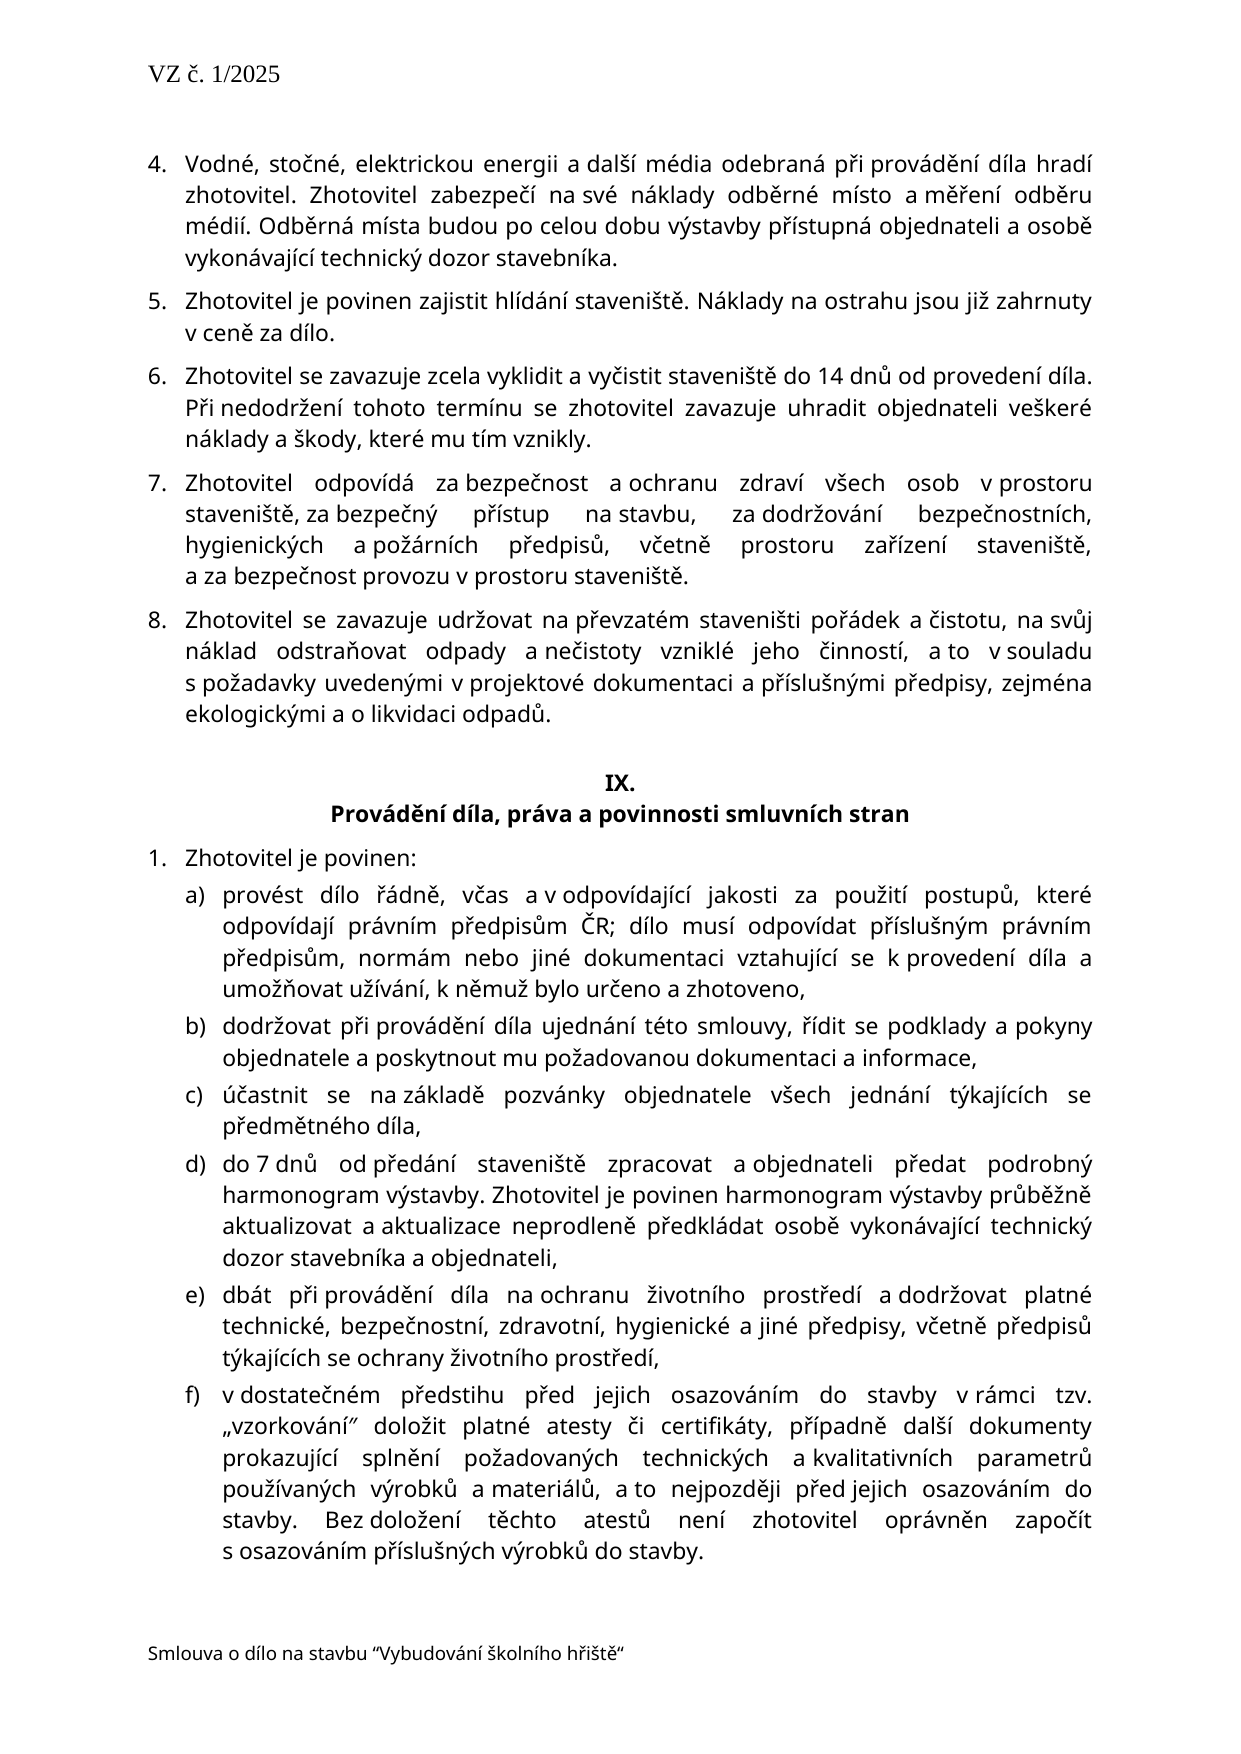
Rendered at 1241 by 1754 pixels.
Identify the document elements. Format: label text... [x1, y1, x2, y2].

list účastnit se na základě pozvánky objednatele všech jednání týkajících se předmětného díla, [185, 1079, 1092, 1141]
list Zhotovitel se zavazuje udržovat na převzatém staveništi pořádek a čistotu, na svůj náklad odstraňovat odpady a nečistoty vzniklé jeho činností, a to v souladu s požadavky uvedenými v projektové dokumentaci a příslušnými předpisy, zejména ekologickými a o likvidaci odpadů. [148, 604, 1092, 729]
list dbát při provádění díla na ochranu životního prostředí a dodržovat platné technické, bezpečnostní, zdravotní, hygienické a jiné předpisy, včetně předpisů týkajících se ochrany životního prostředí, [185, 1279, 1092, 1373]
list Zhotovitel se zavazuje zcela vyklidit a vyčistit staveniště do 14 dnů od provedení díla. Při nedodržení tohoto termínu se zhotovitel zavazuje uhradit objednateli veškeré náklady a škody, které mu tím vznikly. [148, 360, 1092, 454]
list Zhotovitel odpovídá za bezpečnost a ochranu zdraví všech osob v prostoru staveniště, za bezpečný přístup na stavbu, za dodržování bezpečnostních, hygienických a požárních předpisů, včetně prostoru zařízení staveniště, a za bezpečnost provozu v prostoru staveniště. [148, 466, 1092, 591]
list Vodné, stočné, elektrickou energii a další média odebraná při provádění díla hradí zhotovitel. Zhotovitel zabezpečí na své náklady odběrné místo a měření odběru médií. Odběrná místa budou po celou dobu výstavby přístupná objednateli a osobě vykonávající technický dozor stavebníka. [148, 148, 1092, 273]
list v dostatečném předstihu před jejich osazováním do stavby v rámci tzv. „vzorkování″ doložit platné atesty či certifikáty, případně další dokumenty prokazující splnění požadovaných technických a kvalitativních parametrů používaných výrobků a materiálů, a to nejpozději před jejich osazováním do stavby. Bez doložení těchto atestů není zhotovitel oprávněn započít s osazováním příslušných výrobků do stavby. [185, 1379, 1092, 1566]
list dodržovat při provádění díla ujednání této smlouvy, řídit se podklady a pokyny objednatele a poskytnout mu požadovanou dokumentaci a informace, [185, 1010, 1092, 1073]
list provést dílo řádně, včas a v odpovídající jakosti za použití postupů, které odpovídají právním předpisům ČR; dílo musí odpovídat příslušným právním předpisům, normám nebo jiné dokumentaci vztahující se k provedení díla a umožňovat užívání, k němuž bylo určeno a zhotoveno, [185, 879, 1092, 1004]
list do 7 dnů od předání staveniště zpracovat a objednateli předat podrobný harmonogram výstavby. Zhotovitel je povinen harmonogram výstavby průběžně aktualizovat a aktualizace neprodleně předkládat osobě vykonávající technický dozor stavebníka a objednateli, [185, 1148, 1092, 1273]
text IX. Provádění díla, práva a povinnosti smluvních stran [148, 766, 1092, 829]
list Zhotovitel je povinen zajistit hlídání staveniště. Náklady na ostrahu jsou již zahrnuty v ceně za dílo. [148, 285, 1092, 348]
list Zhotovitel je povinen: [148, 841, 1092, 873]
